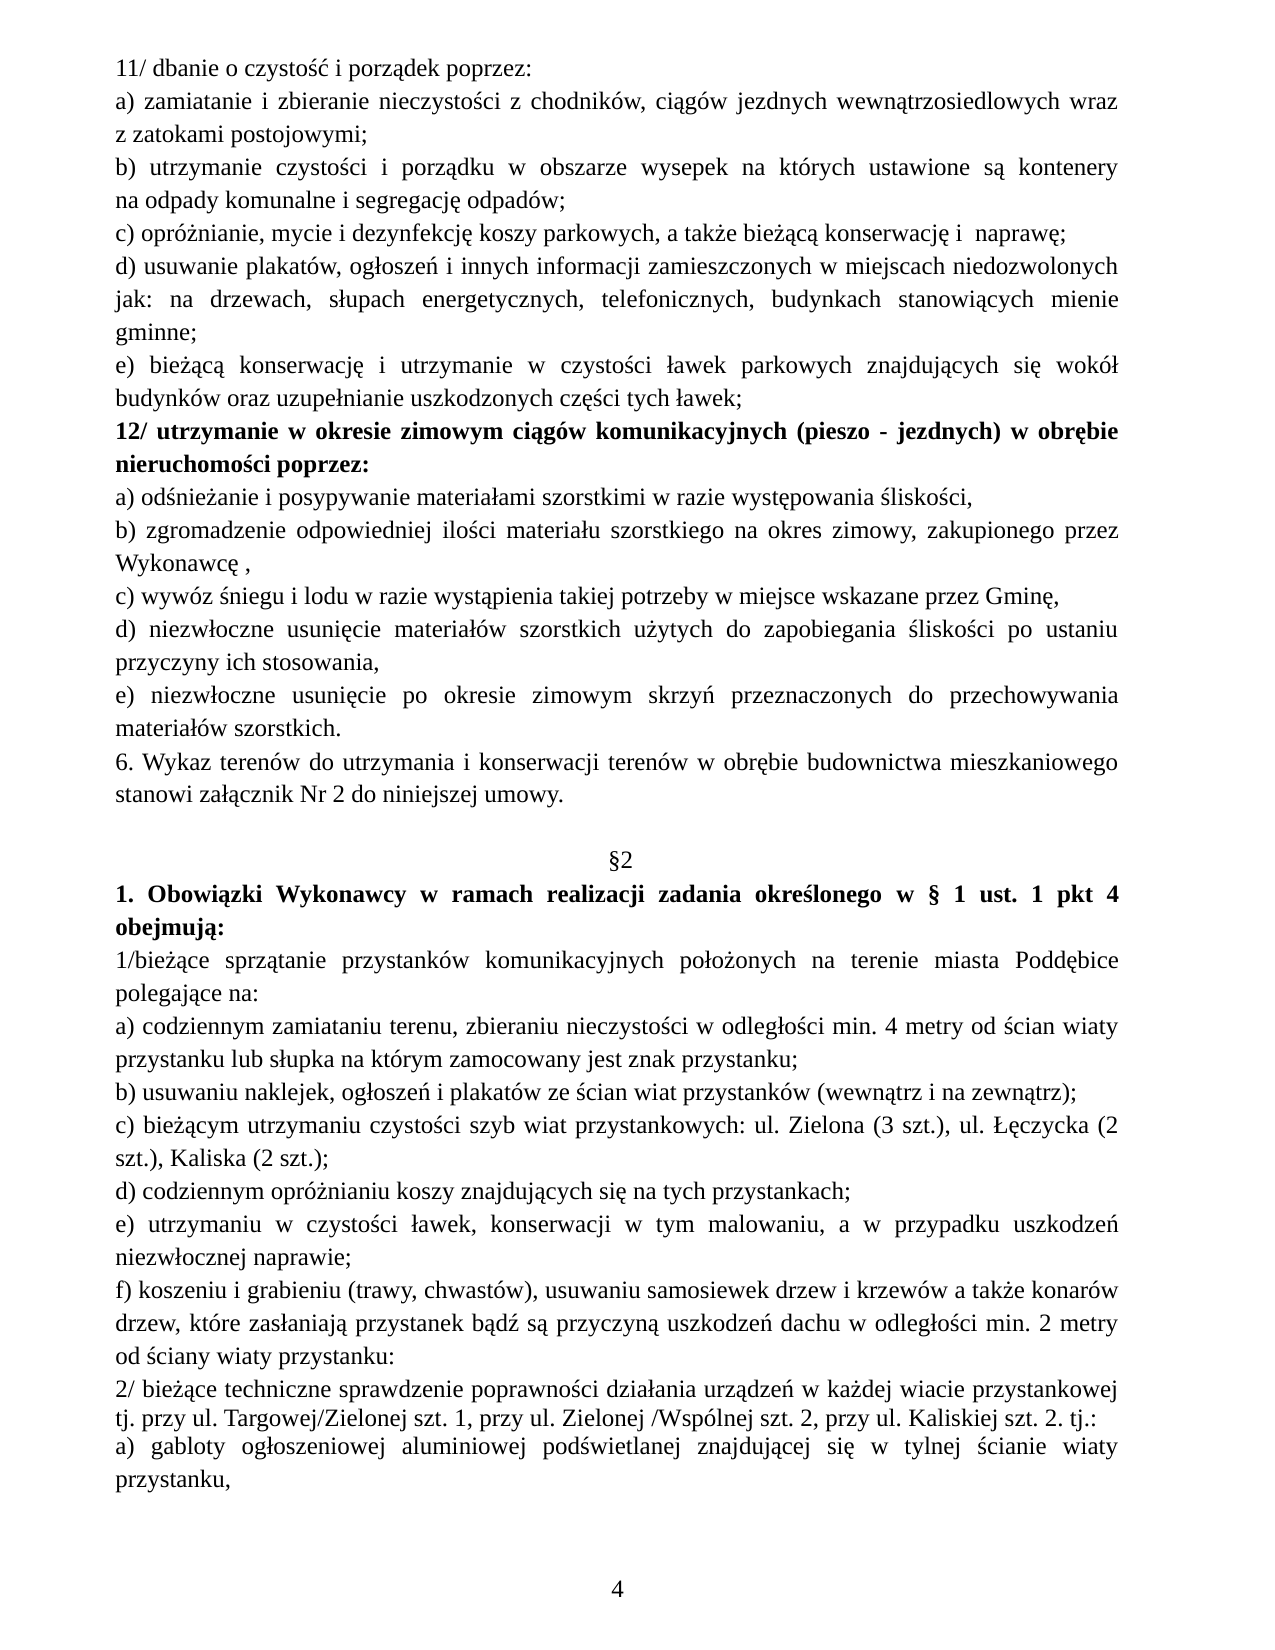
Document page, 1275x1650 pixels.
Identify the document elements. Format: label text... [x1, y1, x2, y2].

text d) niezwłoczne usunięcie materiałów szorstkich użytych do zapobiegania śliskości po ustaniu przyczyny ich stosowania, [115, 614, 1119, 676]
text 6. Wykaz terenów do utrzymania i konserwacji terenów w obrębie budownictwa mieszkaniowego stanowi załącznik Nr 2 do niniejszej umowy. [115, 747, 1119, 808]
text 2/ bieżące techniczne sprawdzenie poprawności działania urządzeń w każdej wiacie przystankowej tj. przy ul. Targowej/Zielonej szt. 1, przy ul. Zielonej /Wspólnej szt. 2, przy ul. Kaliskiej szt. 2. tj.: [115, 1374, 1119, 1431]
text c) wywóz śniegu i lodu w razie wystąpienia takiej potrzeby w miejsce wskazane przez Gminę, [115, 581, 1119, 610]
text a) odśnieżanie i posypywanie materiałami szorstkimi w razie występowania śliskości, [115, 482, 1119, 511]
text b) utrzymanie czystości i porządku w obszarze wysepek na których ustawione są kontenery na odpady komunalne i segregację odpadów; [115, 152, 1119, 214]
text 11/ dbanie o czystość i porządek poprzez: [115, 53, 1119, 82]
text c) opróżnianie, mycie i dezynfekcję koszy parkowych, a także bieżącą konserwację i naprawę; [115, 218, 1119, 247]
text f) koszeniu i grabieniu (trawy, chwastów), usuwaniu samosiewek drzew i krzewów a także konarów drzew, które zasłaniają przystanek bądź są przyczyną uszkodzeń dachu w odległości min. 2 metry od ściany wiaty przystanku: [115, 1275, 1119, 1370]
text a) gabloty ogłoszeniowej aluminiowej podświetlanej znajdującej się w tylnej ścianie wiaty przystanku, [115, 1431, 1119, 1493]
text d) usuwanie plakatów, ogłoszeń i innych informacji zamieszczonych w miejscach niedozwolonych jak: na drzewach, słupach energetycznych, telefonicznych, budynkach stanowiących mienie gminne; [115, 251, 1119, 346]
text d) codziennym opróżnianiu koszy znajdujących się na tych przystankach; [115, 1176, 1119, 1204]
text e) bieżącą konserwację i utrzymanie w czystości ławek parkowych znajdujących się wokół budynków oraz uzupełnianie uszkodzonych części tych ławek; [115, 350, 1119, 412]
text a) codziennym zamiataniu terenu, zbieraniu nieczystości w odległości min. 4 metry od ścian wiaty przystanku lub słupka na którym zamocowany jest znak przystanku; [115, 1011, 1119, 1072]
text §2 [115, 846, 1119, 874]
text a) zamiatanie i zbieranie nieczystości z chodników, ciągów jezdnych wewnątrzosiedlowych wraz z zatokami postojowymi; [115, 86, 1119, 148]
text c) bieżącym utrzymaniu czystości szyb wiat przystankowych: ul. Zielona (3 szt.), ul. Łęczycka (2 szt.), Kaliska (2 szt.); [115, 1110, 1119, 1172]
text b) zgromadzenie odpowiedniej ilości materiału szorstkiego na okres zimowy, zakupionego przez Wykonawcę , [115, 515, 1119, 577]
text e) niezwłoczne usunięcie po okresie zimowym skrzyń przeznaczonych do przechowywania materiałów szorstkich. [115, 681, 1119, 742]
text e) utrzymaniu w czystości ławek, konserwacji w tym malowaniu, a w przypadku uszkodzeń niezwłocznej naprawie; [115, 1209, 1119, 1271]
text 12/ utrzymanie w okresie zimowym ciągów komunikacyjnych (pieszo - jezdnych) w obrębie nieruchomości poprzez: [115, 416, 1119, 478]
text b) usuwaniu naklejek, ogłoszeń i plakatów ze ścian wiat przystanków (wewnątrz i na zewnątrz); [115, 1077, 1119, 1106]
text 1. Obowiązki Wykonawcy w ramach realizacji zadania określonego w § 1 ust. 1 pkt 4 obejmują: [115, 879, 1119, 940]
text 1/bieżące sprzątanie przystanków komunikacyjnych położonych na terenie miasta Poddębice polegające na: [115, 945, 1119, 1006]
